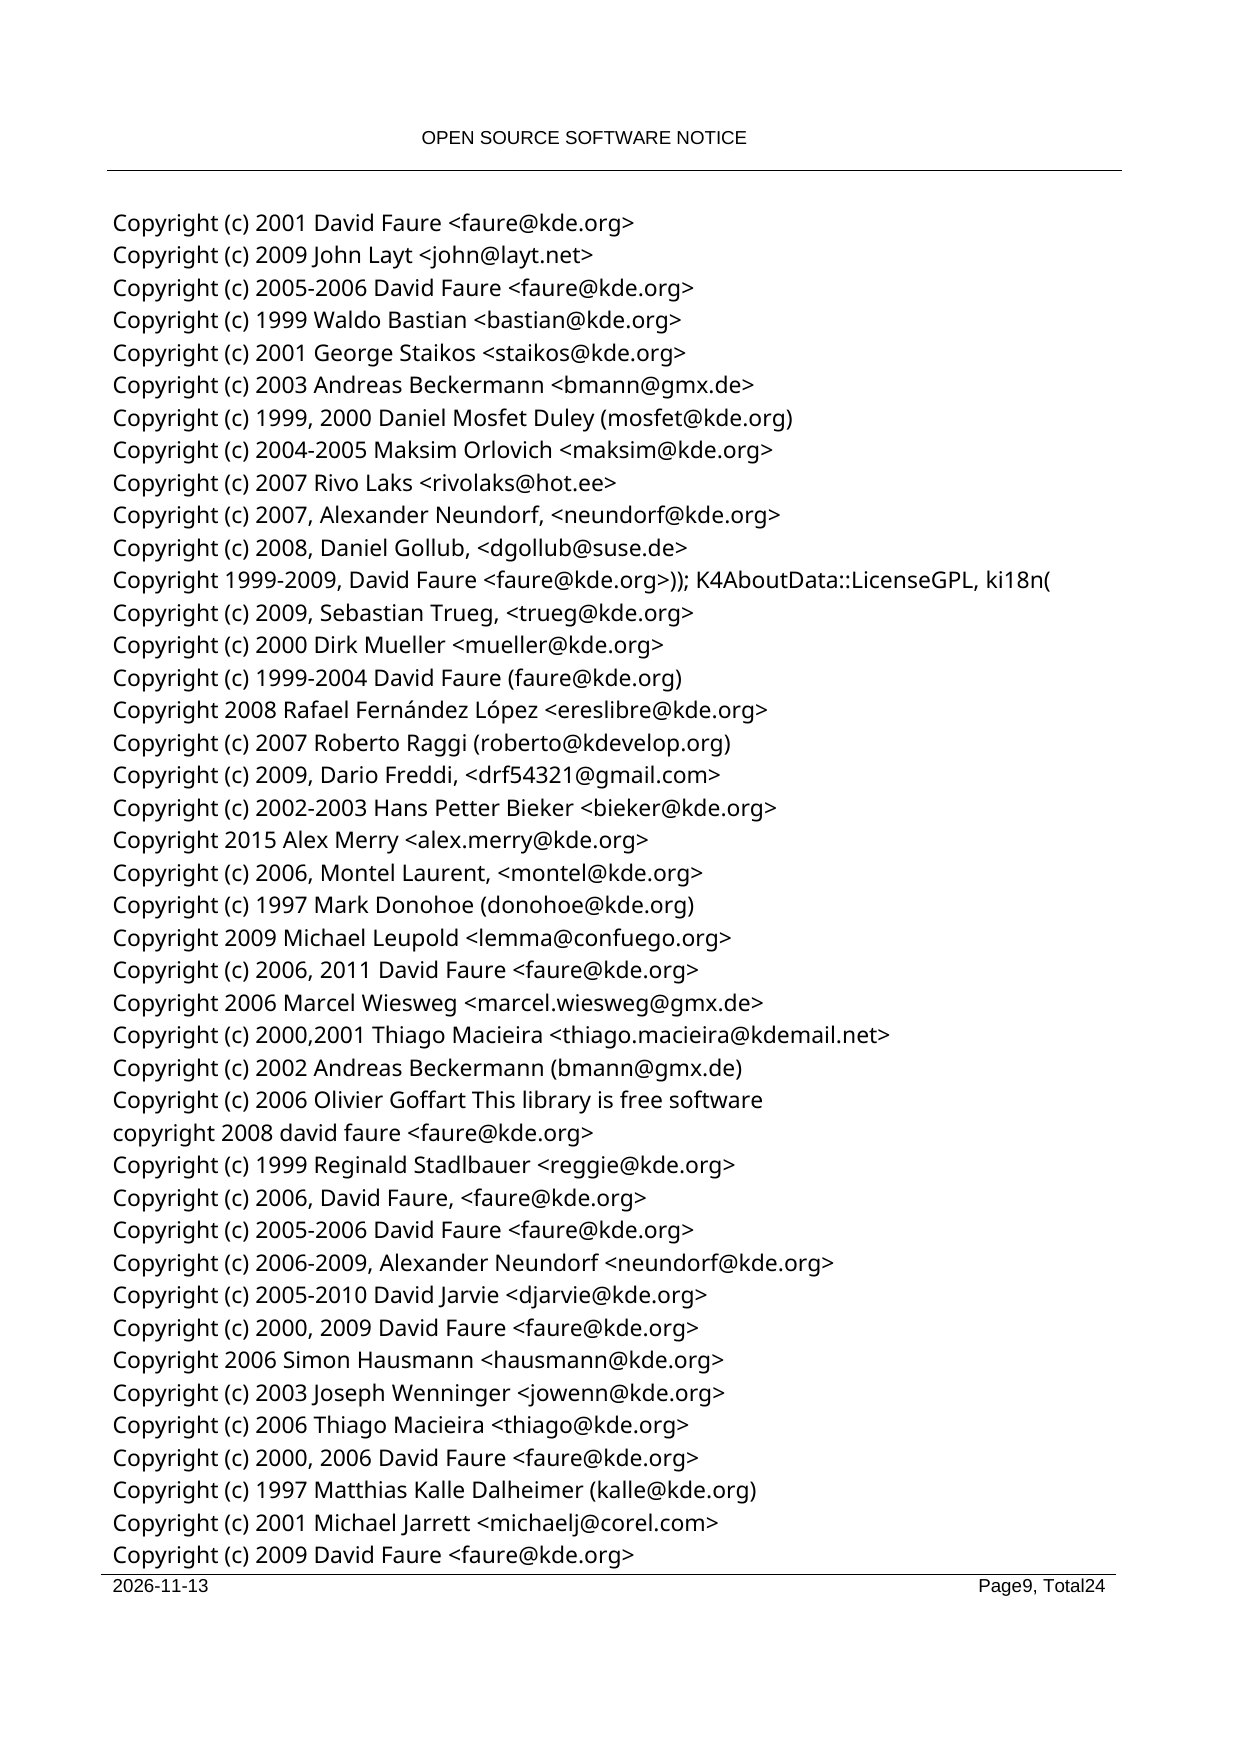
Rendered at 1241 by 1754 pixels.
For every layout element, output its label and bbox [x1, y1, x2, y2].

text [112, 206, 1128, 1571]
